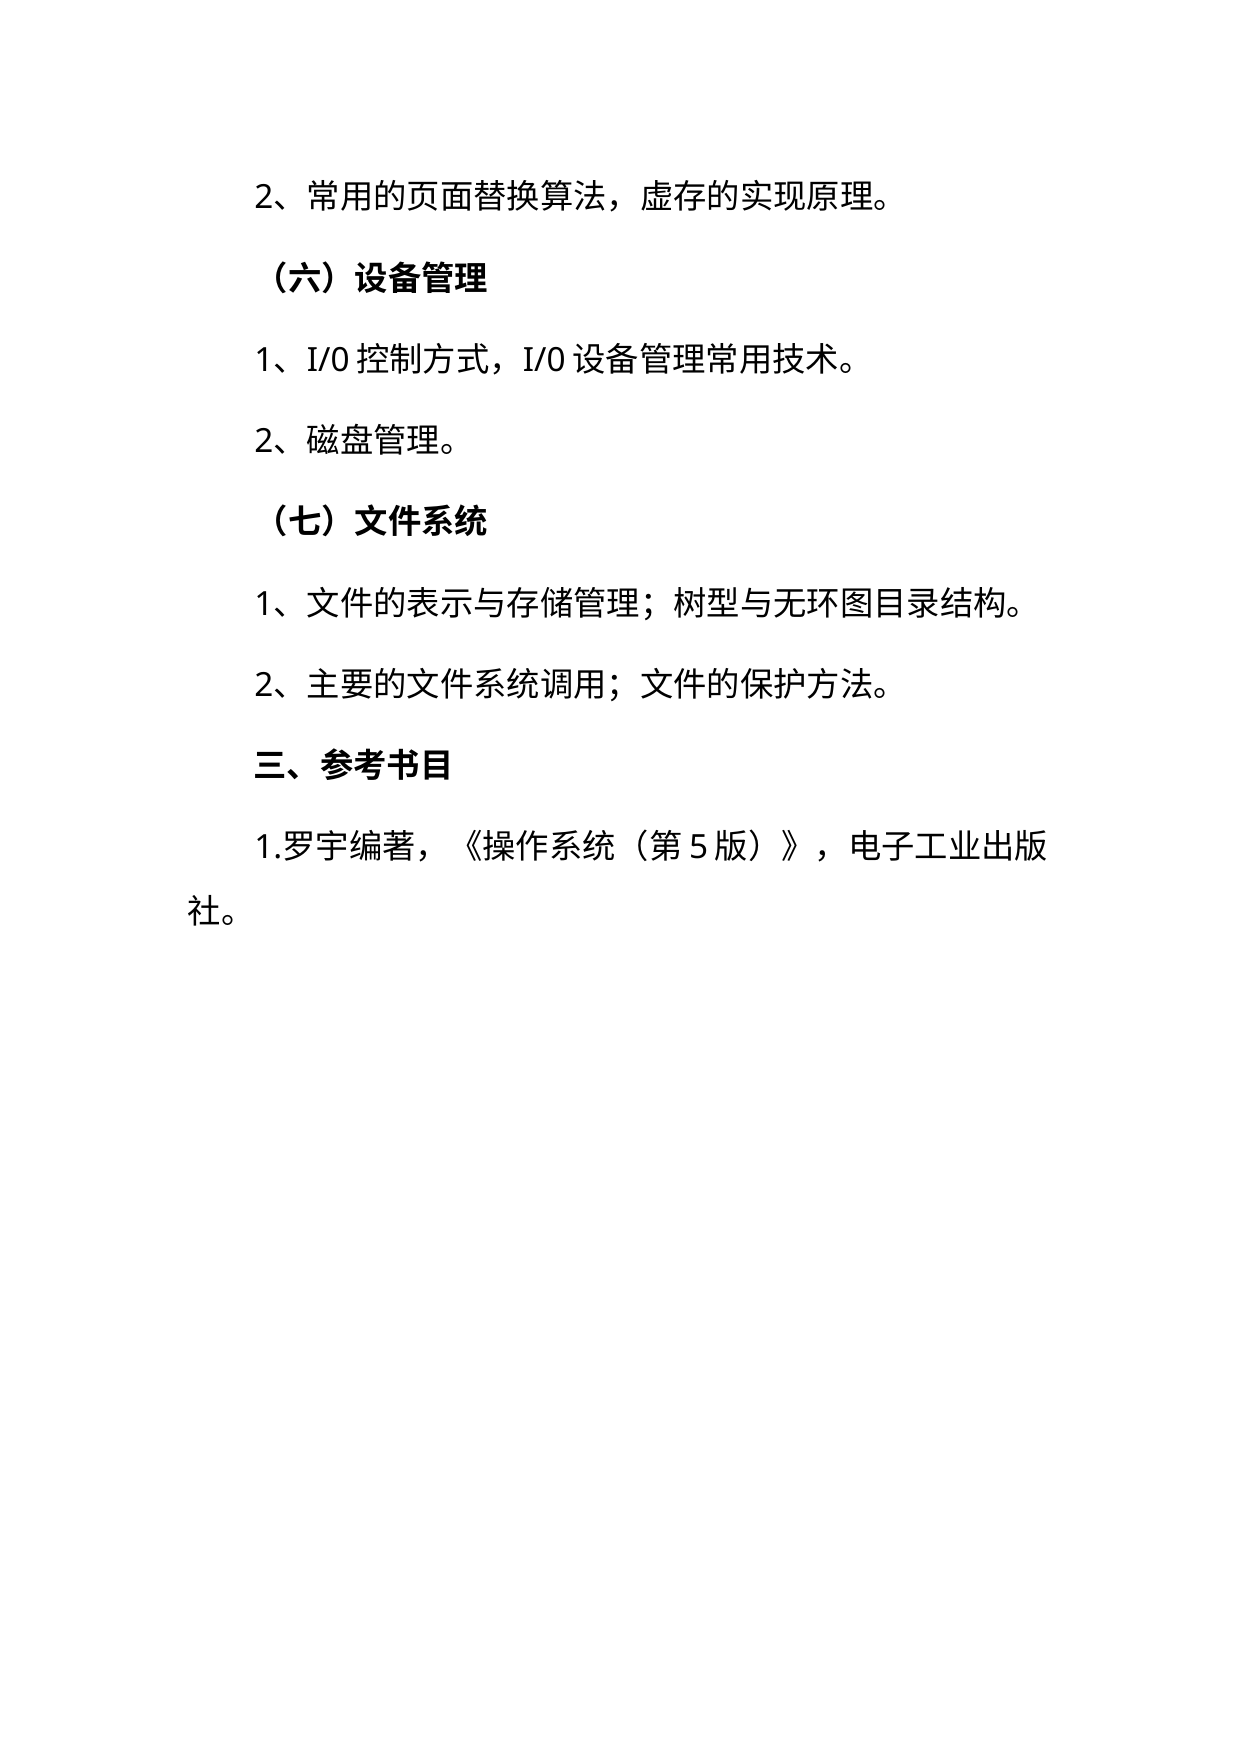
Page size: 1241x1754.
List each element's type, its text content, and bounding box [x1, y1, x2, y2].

text 2、磁盘管理。 [187, 406, 1053, 471]
text 2、主要的文件系统调用；文件的保护方法。 [187, 649, 1053, 714]
text 1、I/0控制方式，I/0设备管理常用技术。 [187, 324, 1053, 389]
text 1、文件的表示与存储管理；树型与无环图目录结构。 [187, 568, 1053, 633]
text （七）文件系统 [187, 487, 1053, 552]
text 1.罗宇编著，《操作系统（第5版）》，电子工业出版社。 [187, 812, 1053, 942]
text （六）设备管理 [187, 243, 1053, 308]
text 2、常用的页面替换算法，虚存的实现原理。 [187, 162, 1053, 227]
text 三、参考书目 [187, 731, 1053, 796]
